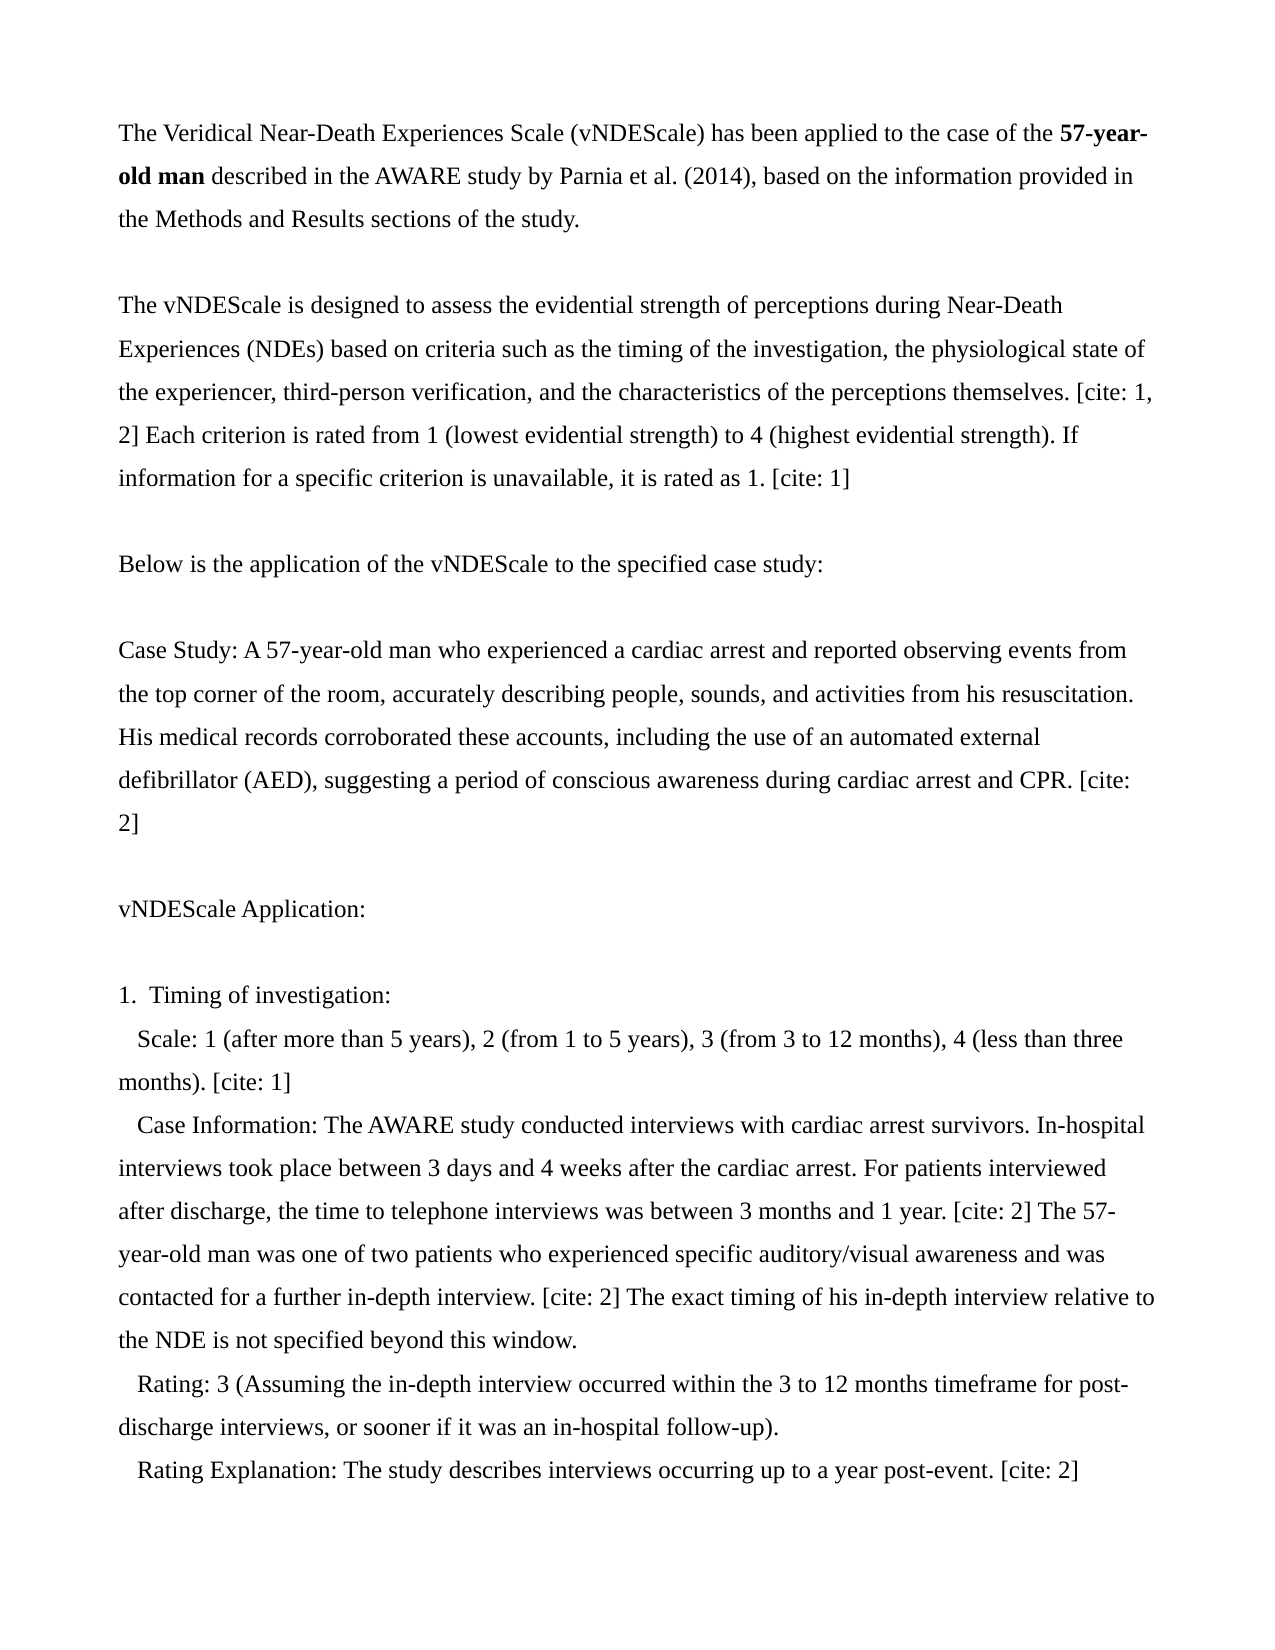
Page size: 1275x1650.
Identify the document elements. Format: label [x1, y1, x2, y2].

text [118, 118, 1157, 1527]
